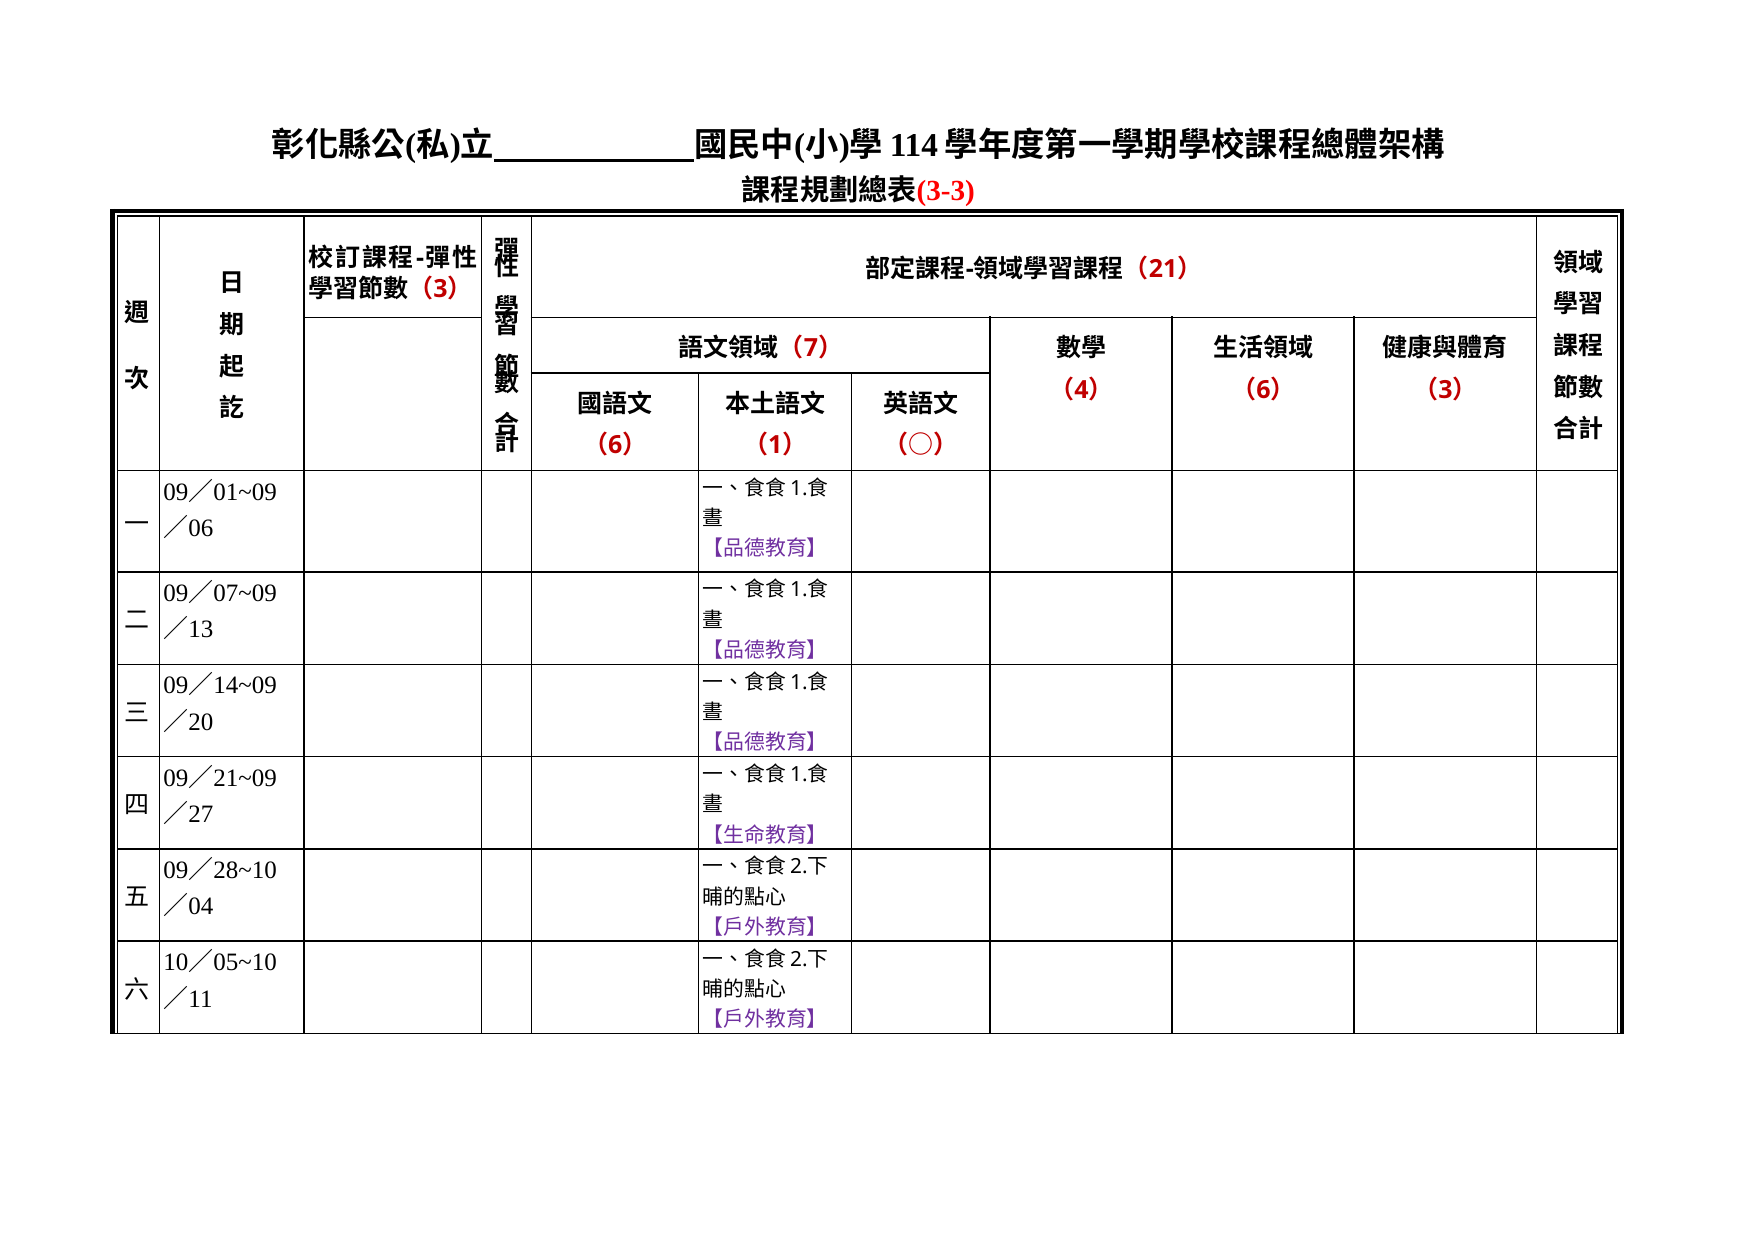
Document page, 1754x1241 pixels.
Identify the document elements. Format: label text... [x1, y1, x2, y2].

table_cell 四 [118, 757, 159, 848]
table_cell 09／28~10／04 [160, 850, 303, 940]
table_cell [532, 850, 698, 940]
table_cell [532, 757, 698, 848]
table_cell [1537, 757, 1617, 848]
table_cell [1537, 942, 1617, 1033]
text 彰化縣公(私)立 國民中(小)學114學年度第一學期學校課程總體架構 [118, 118, 1598, 166]
table_cell 語文領域（7） [532, 318, 989, 372]
table_cell [532, 665, 698, 756]
table_cell [1173, 942, 1353, 1033]
table_cell 09／07~09／13 [160, 573, 303, 663]
table_cell [1537, 665, 1617, 756]
table_cell [532, 471, 698, 571]
table_cell [1173, 665, 1353, 756]
table_cell 國語文 （6） [532, 374, 698, 469]
table_cell [482, 757, 531, 848]
table_cell [1537, 471, 1617, 571]
table_cell [991, 942, 1171, 1033]
table_header 彈性 學習 節數 合計 [482, 217, 531, 469]
table_cell [1173, 573, 1353, 663]
table_header 校訂課程-彈性學習節數（3） [305, 217, 481, 316]
table_cell 一、食食1.食晝 【品德教育】 [699, 471, 851, 571]
table_cell [1355, 942, 1536, 1033]
table_cell 09／14~09／20 [160, 665, 303, 756]
table_cell [532, 942, 698, 1033]
table_header 日 期 起 訖 [160, 217, 303, 469]
table_cell [1355, 850, 1536, 940]
table_cell [991, 757, 1171, 848]
table_cell [852, 757, 989, 848]
table_cell 二 [118, 573, 159, 663]
text 課程規劃總表(3-3) [118, 166, 1598, 209]
table_cell 英語文 （○） [852, 374, 989, 469]
table_cell [852, 573, 989, 663]
table_cell [852, 850, 989, 940]
table_cell [482, 471, 531, 571]
table_cell [852, 665, 989, 756]
table_cell [1173, 471, 1353, 571]
table_cell 三 [118, 665, 159, 756]
table_cell [305, 573, 481, 663]
table_cell [305, 318, 481, 469]
table_cell [532, 573, 698, 663]
table_cell 五 [118, 850, 159, 940]
table_header 部定課程-領域學習課程（21） [532, 217, 1536, 316]
table_cell [991, 471, 1171, 571]
table_cell [482, 665, 531, 756]
table_cell [991, 573, 1171, 663]
table_cell [852, 942, 989, 1033]
table_cell [991, 665, 1171, 756]
table_cell 一、食食1.食晝 【品德教育】 [699, 573, 851, 663]
table_cell [1537, 573, 1617, 663]
table_cell 10／05~10／11 [160, 942, 303, 1033]
table_cell [305, 757, 481, 848]
table_cell [1355, 757, 1536, 848]
table_cell 一 [118, 471, 159, 571]
table_cell [1355, 573, 1536, 663]
table_cell 生活領域 （6） [1173, 318, 1353, 469]
table_cell [991, 850, 1171, 940]
table_cell 一、食食2.下晡的點心 【戶外教育】 [699, 942, 851, 1033]
table_cell [305, 471, 481, 571]
table_cell [852, 471, 989, 571]
table_cell 一、食食1.食晝 【生命教育】 [699, 757, 851, 848]
table_cell [305, 942, 481, 1033]
table_cell [305, 665, 481, 756]
table_cell 09／01~09／06 [160, 471, 303, 571]
table_cell [1355, 471, 1536, 571]
table_cell [1355, 665, 1536, 756]
table_cell [1173, 757, 1353, 848]
table_cell 一、食食2.下晡的點心 【戶外教育】 [699, 850, 851, 940]
table_header 領域 學習 課程 節數 合計 [1537, 217, 1617, 469]
table_cell [305, 850, 481, 940]
table_cell 一、食食1.食晝 【品德教育】 [699, 665, 851, 756]
table_cell [482, 850, 531, 940]
table_cell 本土語文 （1） [699, 374, 851, 469]
table_cell 六 [118, 942, 159, 1033]
table_cell 數學 （4） [991, 318, 1171, 469]
table_cell 健康與體育 （3） [1355, 318, 1536, 469]
table_cell [482, 942, 531, 1033]
table_header 週 次 [118, 217, 159, 469]
table_cell [1173, 850, 1353, 940]
table_cell [1537, 850, 1617, 940]
table_cell [482, 573, 531, 663]
table_cell 09／21~09／27 [160, 757, 303, 848]
